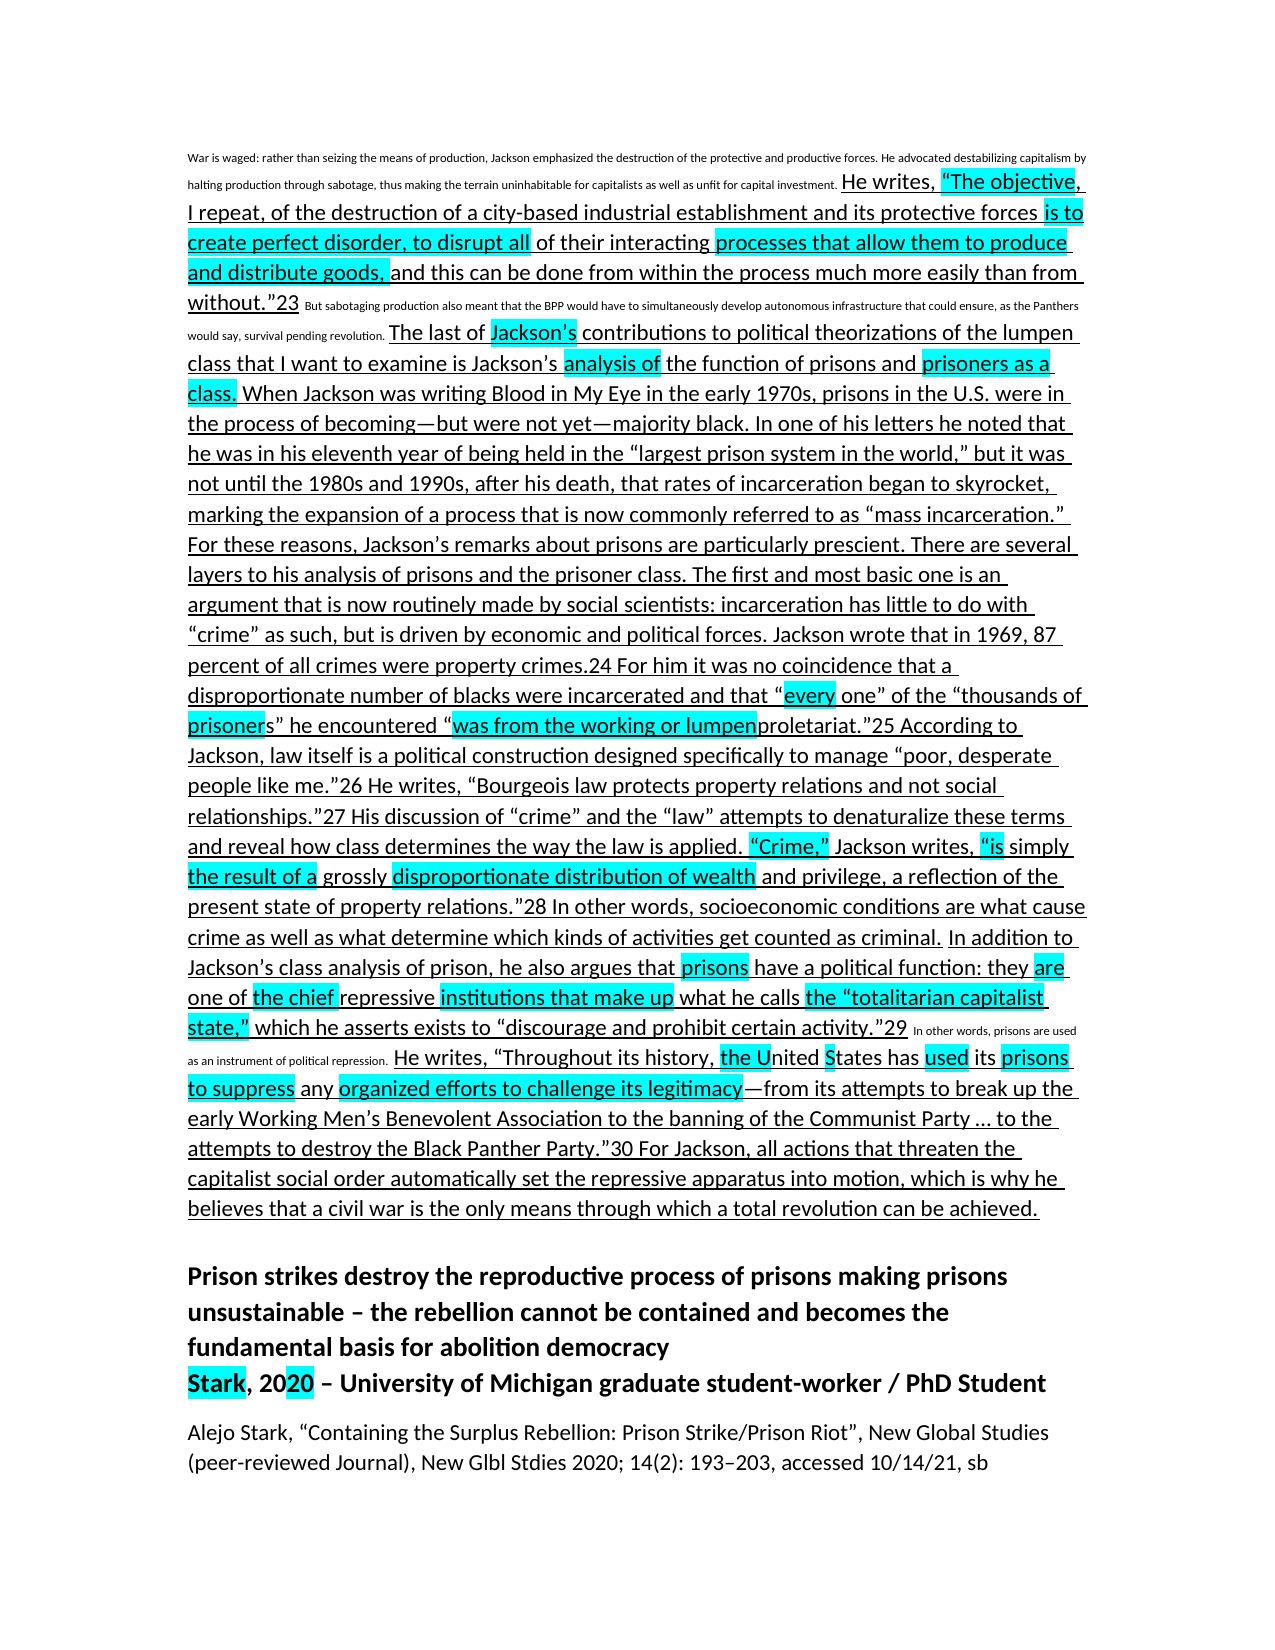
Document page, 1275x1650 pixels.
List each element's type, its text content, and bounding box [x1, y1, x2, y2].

subtitle Prison strikes destroy the reproductive process of prisons making prisons unsustainable – the rebellion cannot be contained and becomes the fundamental basis for abolition democracy [187, 1259, 1087, 1363]
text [187, 150, 1087, 705]
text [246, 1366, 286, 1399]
text Alejo Stark, “Containing the Surplus Rebellion: Prison Strike/Prison Riot”, New Global Studies (peer-reviewed Journal), New Glbl Stdies 2020; 14(2): 193–203, accessed 10/14/21, sb [187, 1418, 1087, 1477]
text Stark, 2020 – University of Michigan graduate student-worker / PhD Student [314, 1366, 1087, 1399]
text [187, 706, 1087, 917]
